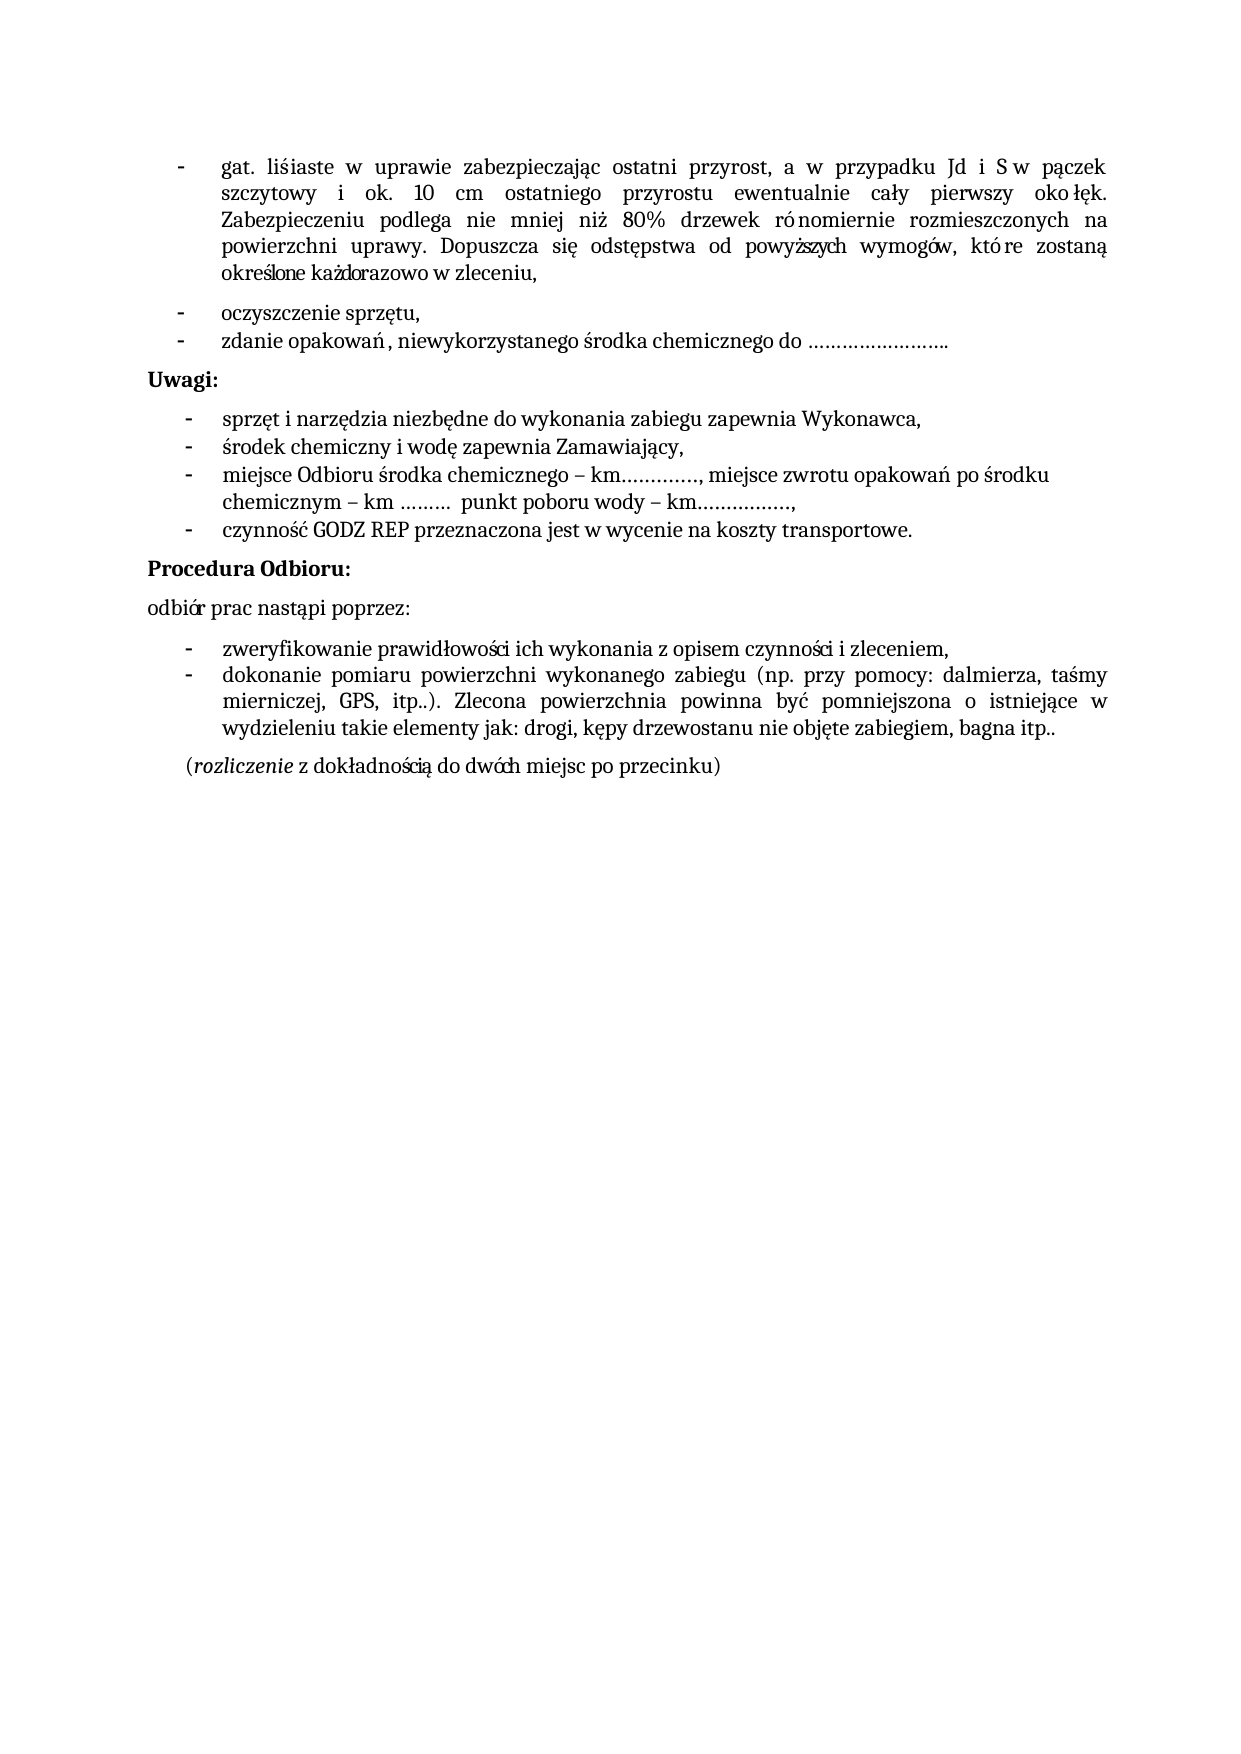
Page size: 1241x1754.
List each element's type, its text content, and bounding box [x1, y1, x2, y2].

text chemicznym – km ……… punkt poboru wody – km , [222, 488, 1138, 515]
list czynność GODZ REP przeznaczona jest w wycenie na koszty transportowe. [185, 515, 1138, 543]
text (rozliczenie z dokładnością do dwóch miejsc po przecinku) [185, 753, 1138, 779]
list środek chemiczny i wodę zapewnia Zamawiający, [185, 432, 1138, 460]
list sprzęt i narzędzia niezbędne do wykonania zabiegu zapewnia Wykonawca, [185, 406, 1138, 432]
text odbiór prac nastąpi poprzez: [147, 594, 1138, 621]
list zdanie opakowań´, niewykorzystanego środka chemicznego do ……………………. [177, 326, 1138, 354]
subtitle Procedura Odbioru: [147, 556, 1138, 582]
list miejsce Odbioru środka chemicznego – km , miejsce zwrotu opakowań po środku [185, 460, 1138, 488]
list dokonanie pomiaru powierzchni wykonanego zabiegu (np. przy pomocy: dalmierza, taśmy mierniczej, GPS, itp..). Zlecona powierzchnia powinna być pomniejszona o istniejące w wydzieleniu takie elementy jak: drogi, kępy drzewostanu nie objęte zabiegiem, bagna itp.. [185, 662, 1108, 741]
list zweryfikowanie prawidłowości ich wykonania z opisem czynności i zleceniem, [185, 633, 1138, 662]
subtitle Uwagi: [147, 367, 1138, 393]
list oczyszczenie sprzętu, [177, 298, 1138, 326]
list gat. liściaste w uprawie zabezpieczając ostatni przyrost, a w przypadku Jd i S' w pączek szczytowy i ok. 10 cm ostatniego przyrostu ewentualnie cały pierwszy oko łęk. Zabezpieczeniu podlega nie mniej niż˙ 80% drzewek równomiernie rozmieszczonych na powierzchni uprawy. Dopuszcza się odstępstwa od powyższych wymogów, którre zostaną określone każdorazowo w zleceniu, [177, 154, 1108, 286]
